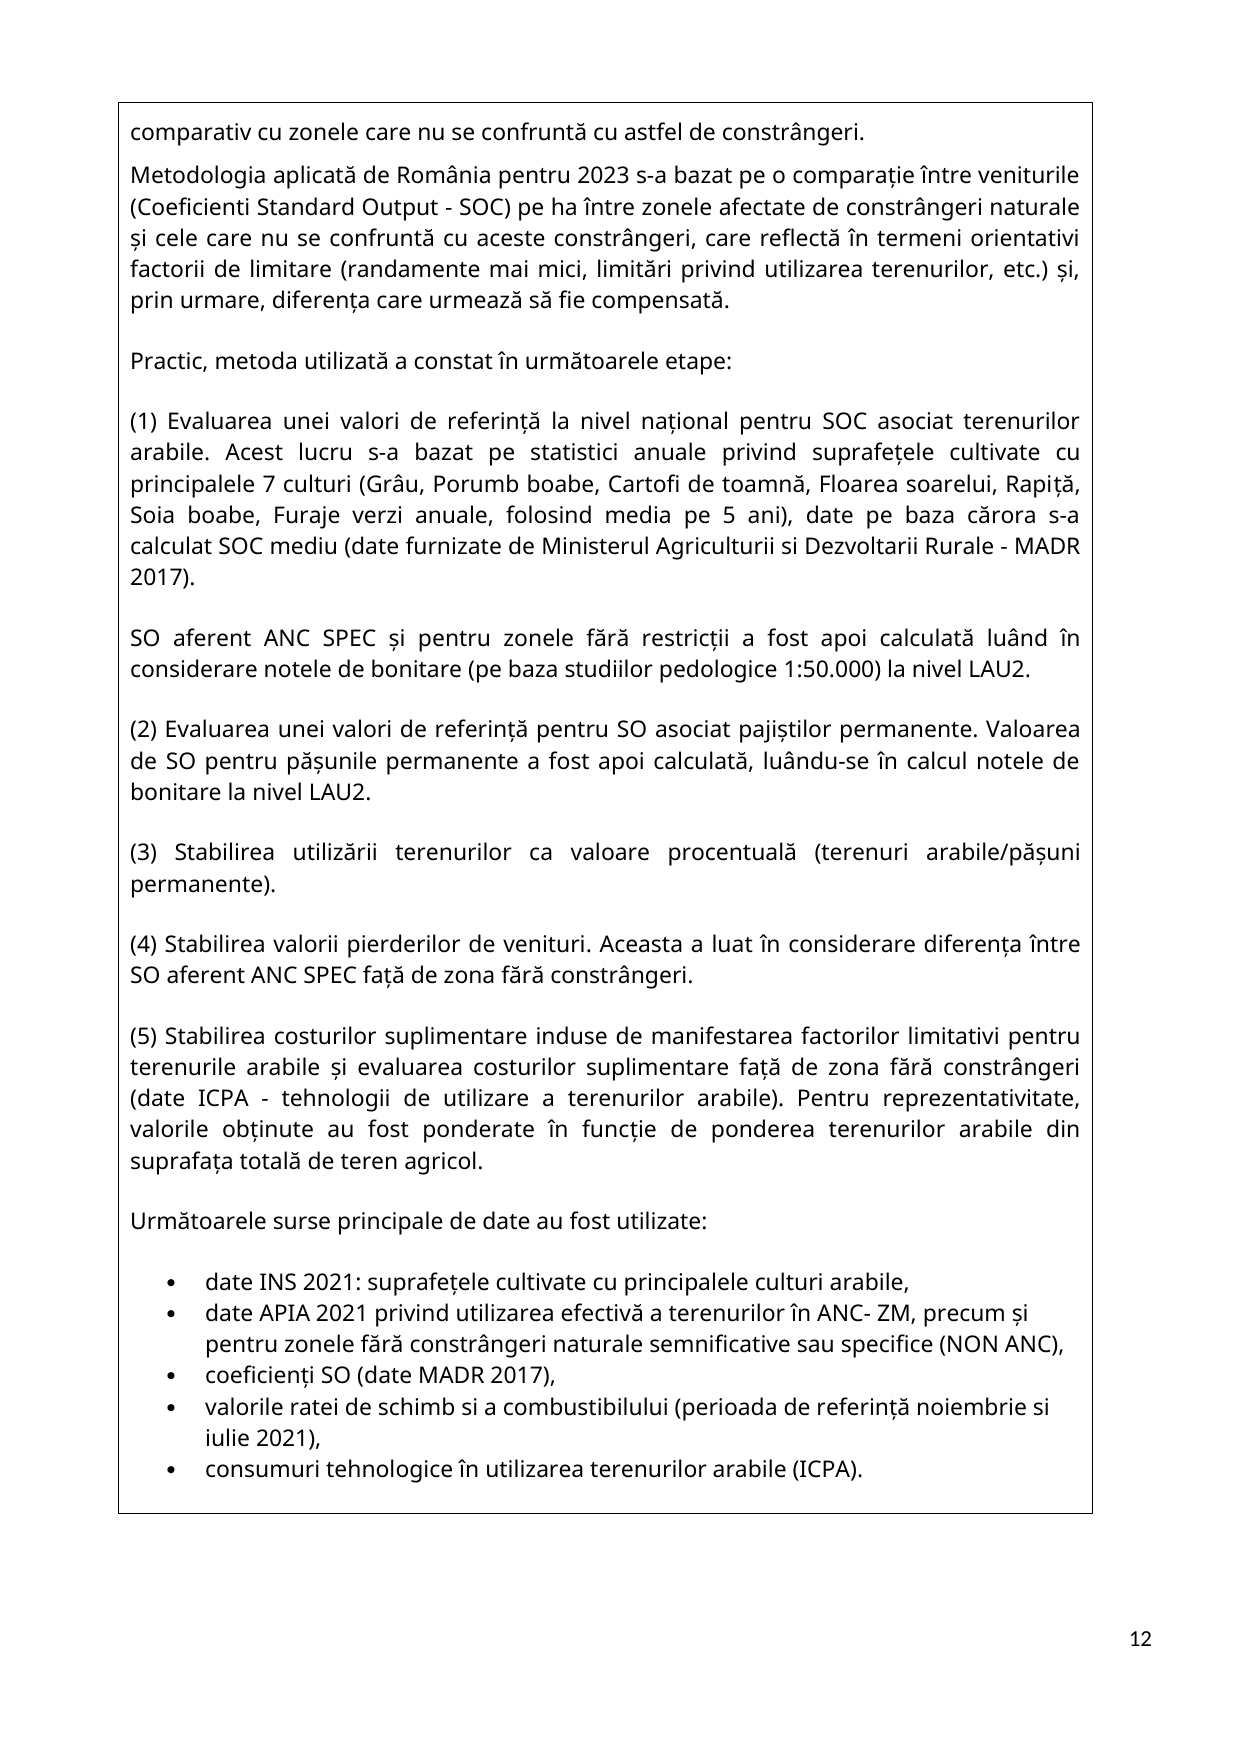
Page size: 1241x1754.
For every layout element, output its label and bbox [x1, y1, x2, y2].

table_header [119, 103, 1092, 1513]
